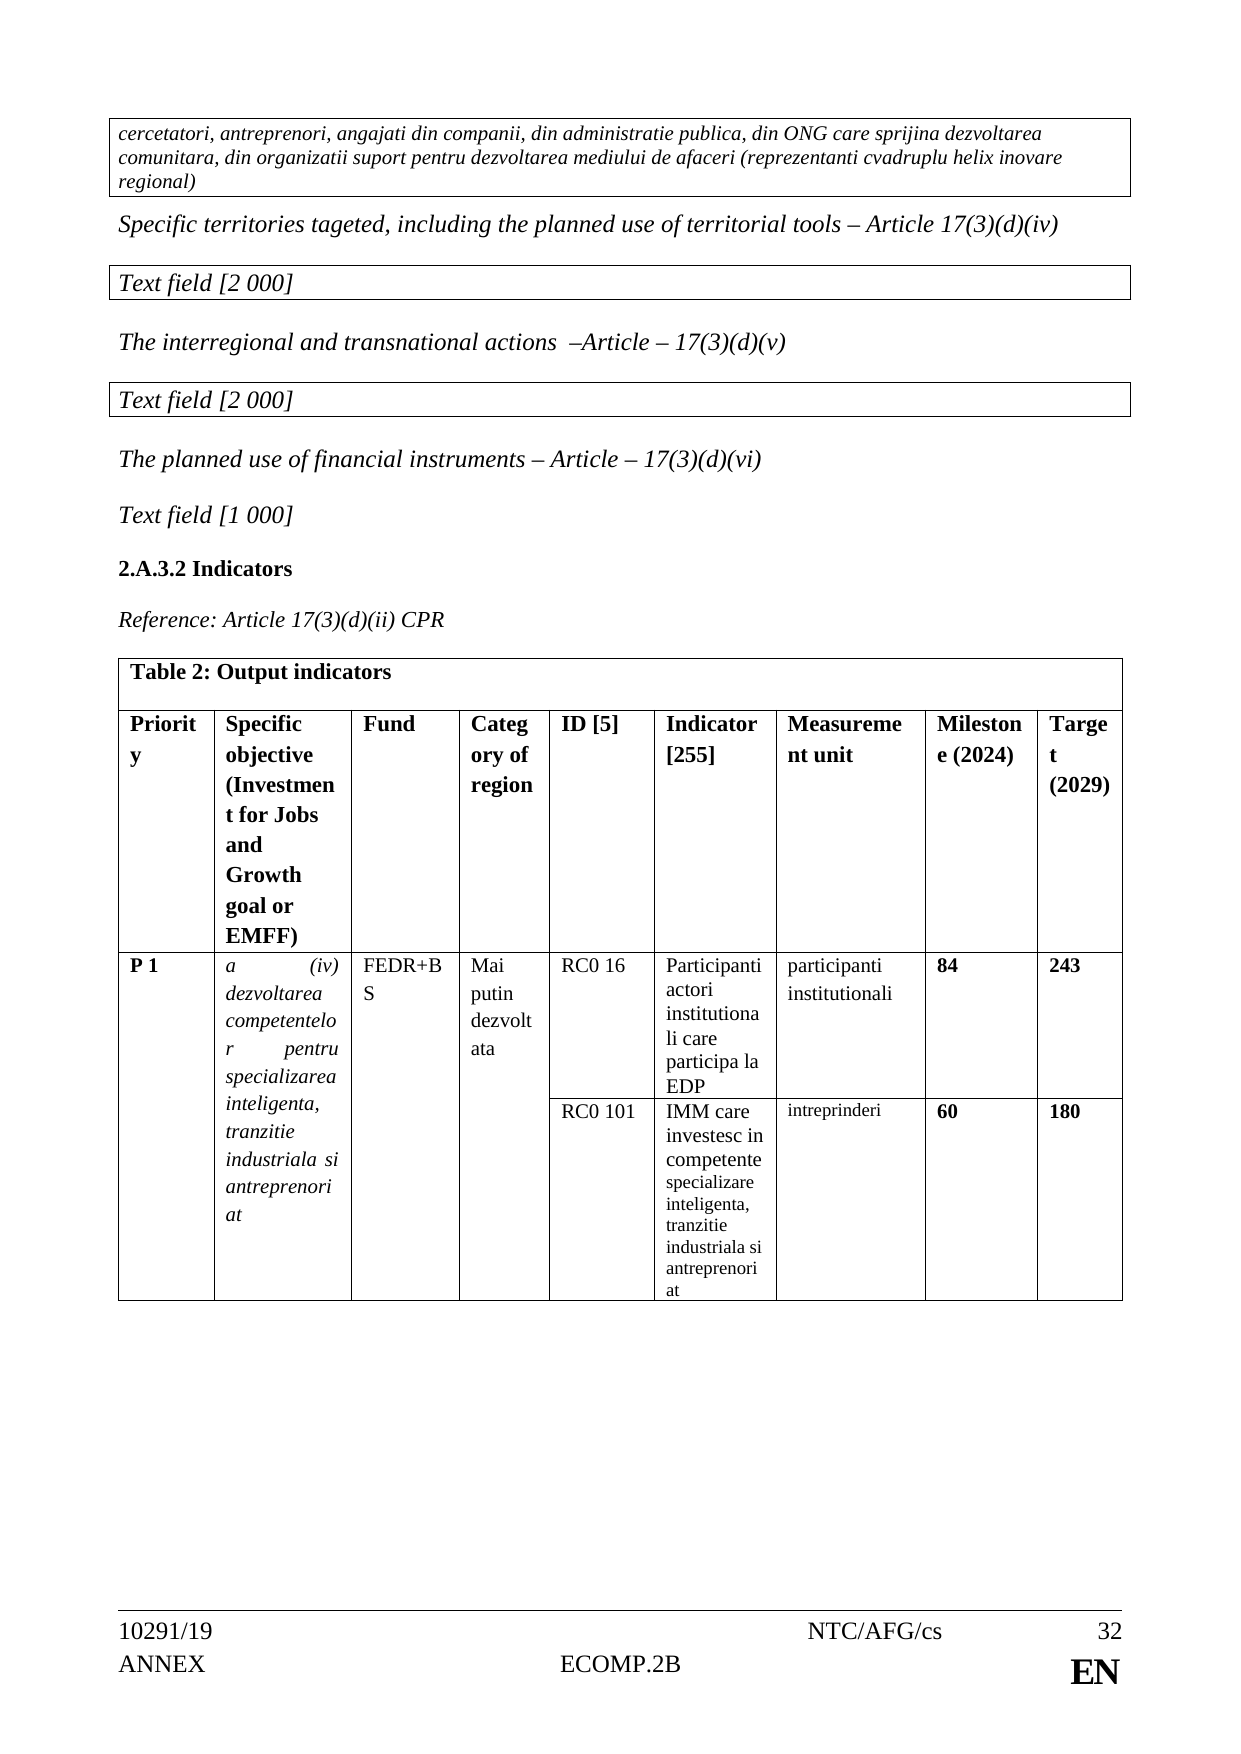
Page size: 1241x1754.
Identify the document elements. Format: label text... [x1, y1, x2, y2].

table_cell Measurement unit [777, 711, 925, 952]
table_cell Indicator [255] [655, 711, 776, 952]
table_cell IMM care investesc in competente specializare inteligenta, tranzitie industriala si antreprenoriat [655, 1099, 776, 1300]
table_cell P 1 [119, 953, 214, 1300]
text The planned use of financial instruments – Article – 17(3)(d)(vi) [118, 444, 1122, 473]
table_cell ID [5] [550, 711, 654, 952]
table_cell RC0 101 [550, 1099, 654, 1300]
table_cell 60 [926, 1099, 1037, 1300]
table_cell Participanti actori institutionali care participa la EDP [655, 953, 776, 1098]
table_cell RC0 16 [550, 953, 654, 1098]
table_header Table 2: Output indicators [119, 659, 1122, 709]
table_cell Fund [352, 711, 459, 952]
table_cell participanti institutionali [777, 953, 925, 1098]
table_cell Target (2029) [1038, 711, 1122, 952]
text Text field [2 000] [110, 383, 1130, 416]
table_cell Priority [119, 711, 214, 952]
table_cell a (iv) dezvoltarea competentelor pentru specializarea inteligenta, tranzitie industriala si antreprenoriat [215, 953, 351, 1300]
table_cell 84 [926, 953, 1037, 1098]
table_cell Mai putin dezvoltata [460, 953, 549, 1300]
text Specific territories tageted, including the planned use of territorial tools – Article 17(3)(d)(iv) [118, 209, 1122, 238]
table_cell intreprinderi [777, 1099, 925, 1300]
table_cell Milestone (2024) [926, 711, 1037, 952]
text 2.A.3.2 Indicators [118, 555, 1122, 582]
text cercetatori, antreprenori, angajati din companii, din administratie publica, din ONG care sprijina dezvoltarea comunitara, din organizatii suport pentru dezvoltarea mediului de afaceri (reprezentanti cvadruplu helix inovare regional) [110, 119, 1130, 196]
table_cell FEDR+BS [352, 953, 459, 1300]
text The interregional and transnational actions –Article – 17(3)(d)(v) [118, 327, 1122, 355]
text Reference: Article 17(3)(d)(ii) CPR [118, 606, 1122, 633]
table_cell Category of region [460, 711, 549, 952]
table_cell 243 [1038, 953, 1122, 1098]
table_cell 180 [1038, 1099, 1122, 1300]
text Text field [1 000] [118, 500, 1122, 528]
text Text field [2 000] [110, 266, 1130, 299]
table_cell Specific objective (Investment for Jobs and Growth goal or EMFF) [215, 711, 351, 952]
